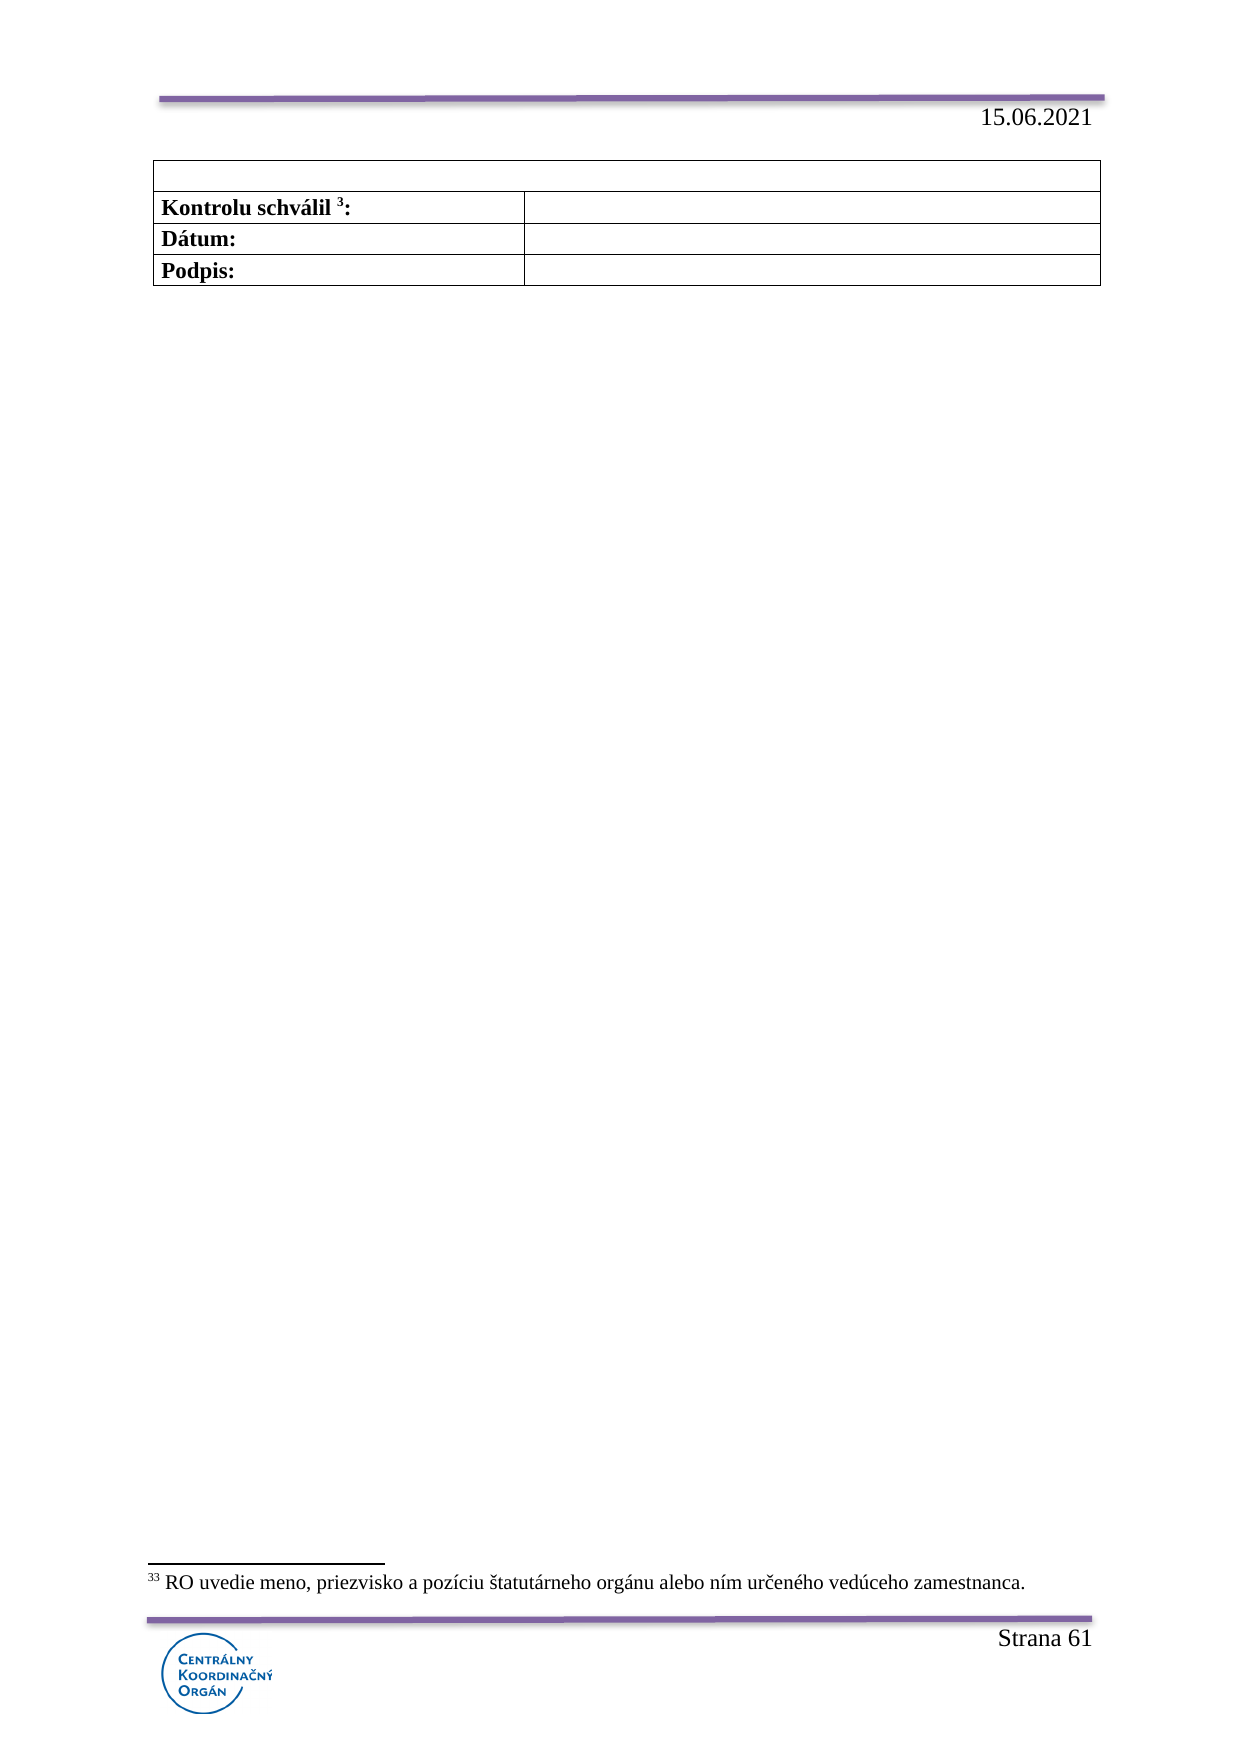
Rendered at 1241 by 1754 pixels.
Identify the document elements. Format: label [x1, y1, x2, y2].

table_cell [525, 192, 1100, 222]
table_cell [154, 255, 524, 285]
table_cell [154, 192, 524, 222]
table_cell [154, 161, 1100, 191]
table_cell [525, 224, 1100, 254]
picture [159, 1631, 272, 1713]
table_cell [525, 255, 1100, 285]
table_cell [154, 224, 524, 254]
